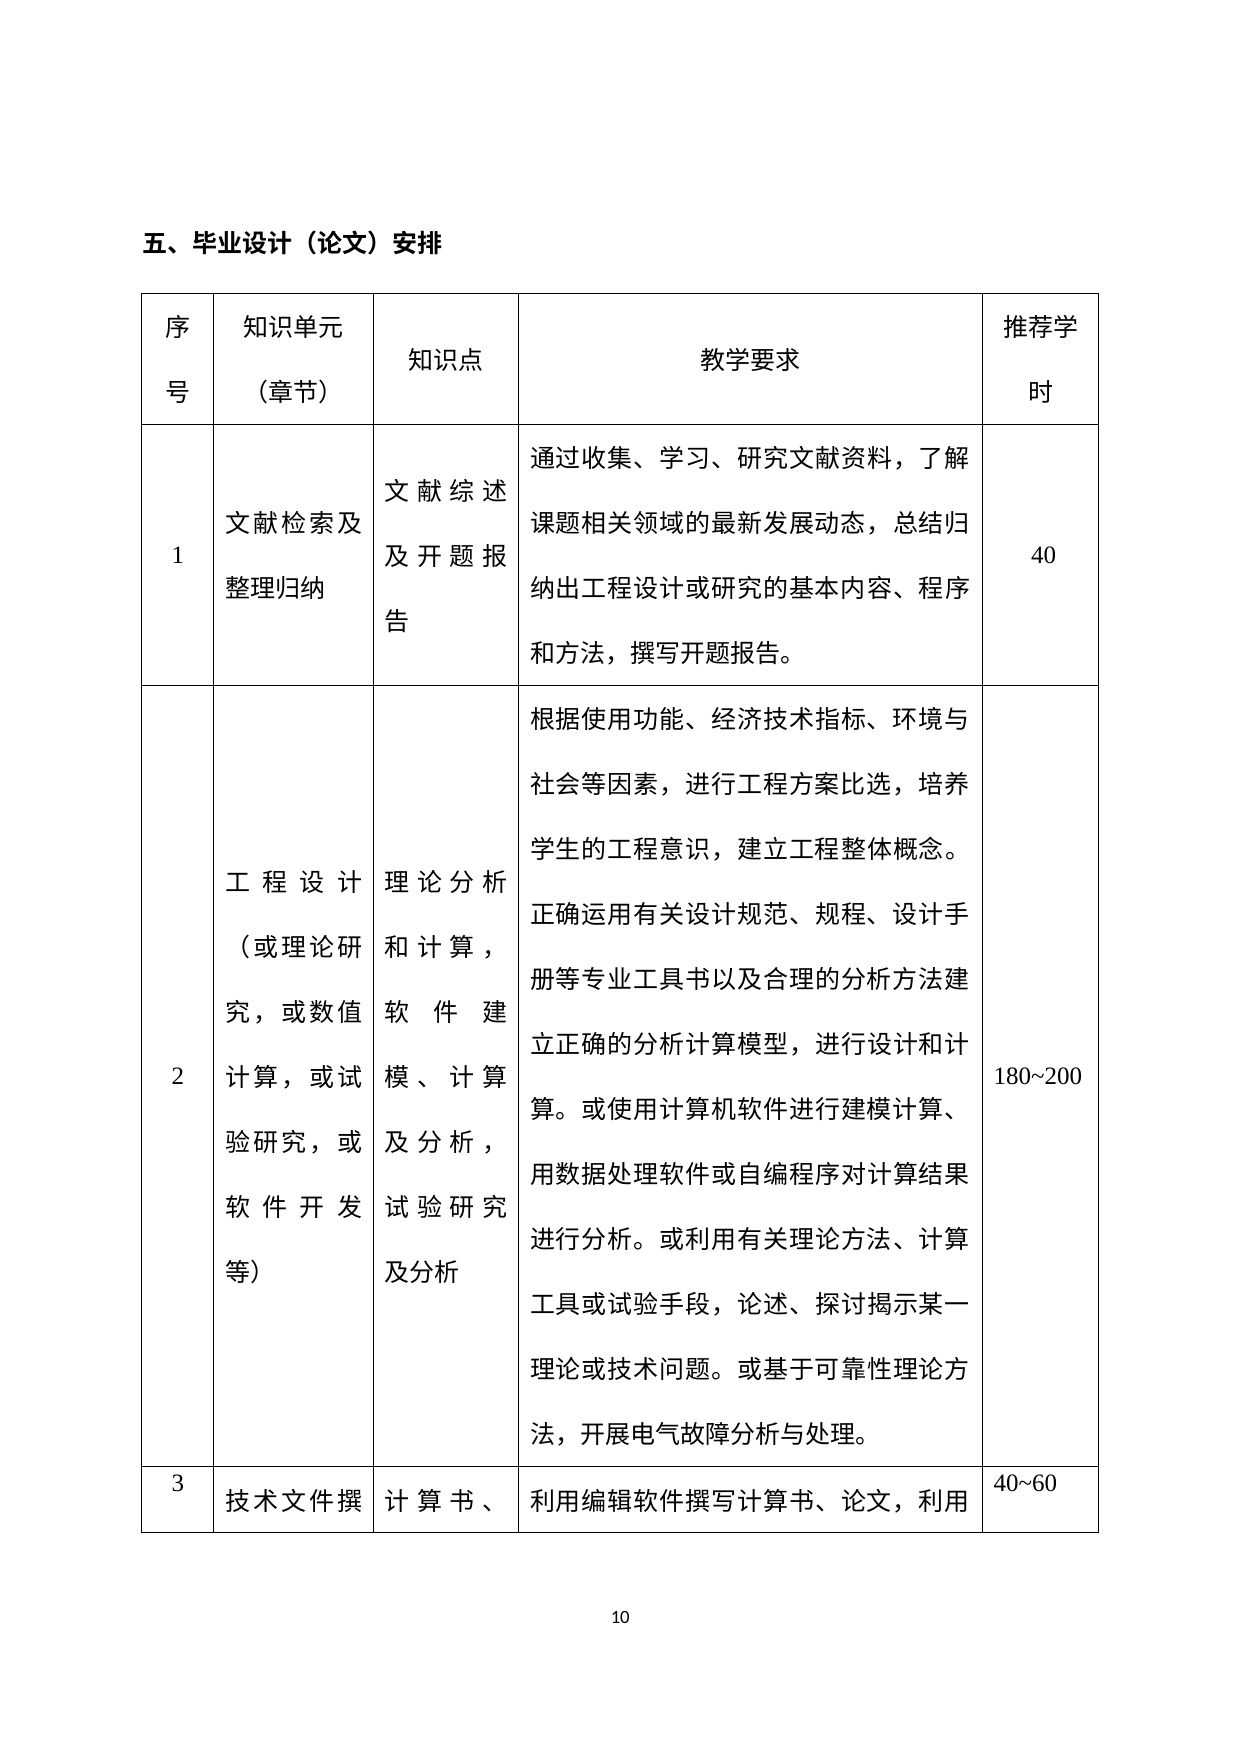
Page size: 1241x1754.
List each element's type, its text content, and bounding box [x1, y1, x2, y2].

table_cell 180~200 [983, 686, 1098, 1466]
table_cell 40~60 [983, 1467, 1098, 1532]
table_header 教学要求 [519, 294, 982, 423]
table_cell 工程设计（或理论研究，或数值计算，或试验研究，或软件开发等） [214, 686, 373, 1466]
table_header 序号 [142, 294, 213, 423]
table_cell 1 [142, 425, 213, 684]
table_cell 2 [142, 686, 213, 1466]
table_cell 40 [983, 425, 1098, 684]
table_header 知识点 [374, 294, 518, 423]
table_header 知识单元（章节） [214, 294, 373, 423]
table_cell 3 [142, 1467, 213, 1532]
table_cell 技术文件撰写 [214, 1467, 373, 1532]
table_cell 通过收集、学习、研究文献资料，了解课题相关领域的最新发展动态，总结归纳出工程设计或研究的基本内容、程序和方法，撰写开题报告。 [519, 425, 982, 684]
table_cell 计算书、论文的撰写，设计图绘制 [374, 1467, 518, 1532]
table_cell 根据使用功能、经济技术指标、环境与社会等因素，进行工程方案比选，培养学生的工程意识，建立工程整体概念。正确运用有关设计规范、规程、设计手册等专业工具书以及合理的分析方法建立正确的分析计算模型，进行设计和计算。或使用计算机软件进行建模计算、用数据处理软件或自编程序对计算结果进行分析。或利用有关理论方法、计算工具或试验手段，论述、探讨揭示某一理论或技术问题。或基于可靠性理论方法，开展电气故障分析与处理。 [519, 686, 982, 1466]
table_cell 文献检索及整理归纳 [214, 425, 373, 684]
table_cell 理论分析和计算，软件建模、计算及分析，试验研究及分析 [374, 686, 518, 1466]
table_cell 文献综述及开题报告 [374, 425, 518, 684]
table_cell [519, 1467, 982, 1532]
table_header 推荐学时 [983, 294, 1098, 423]
text 五、毕业设计（论文）安排 [142, 209, 1098, 274]
